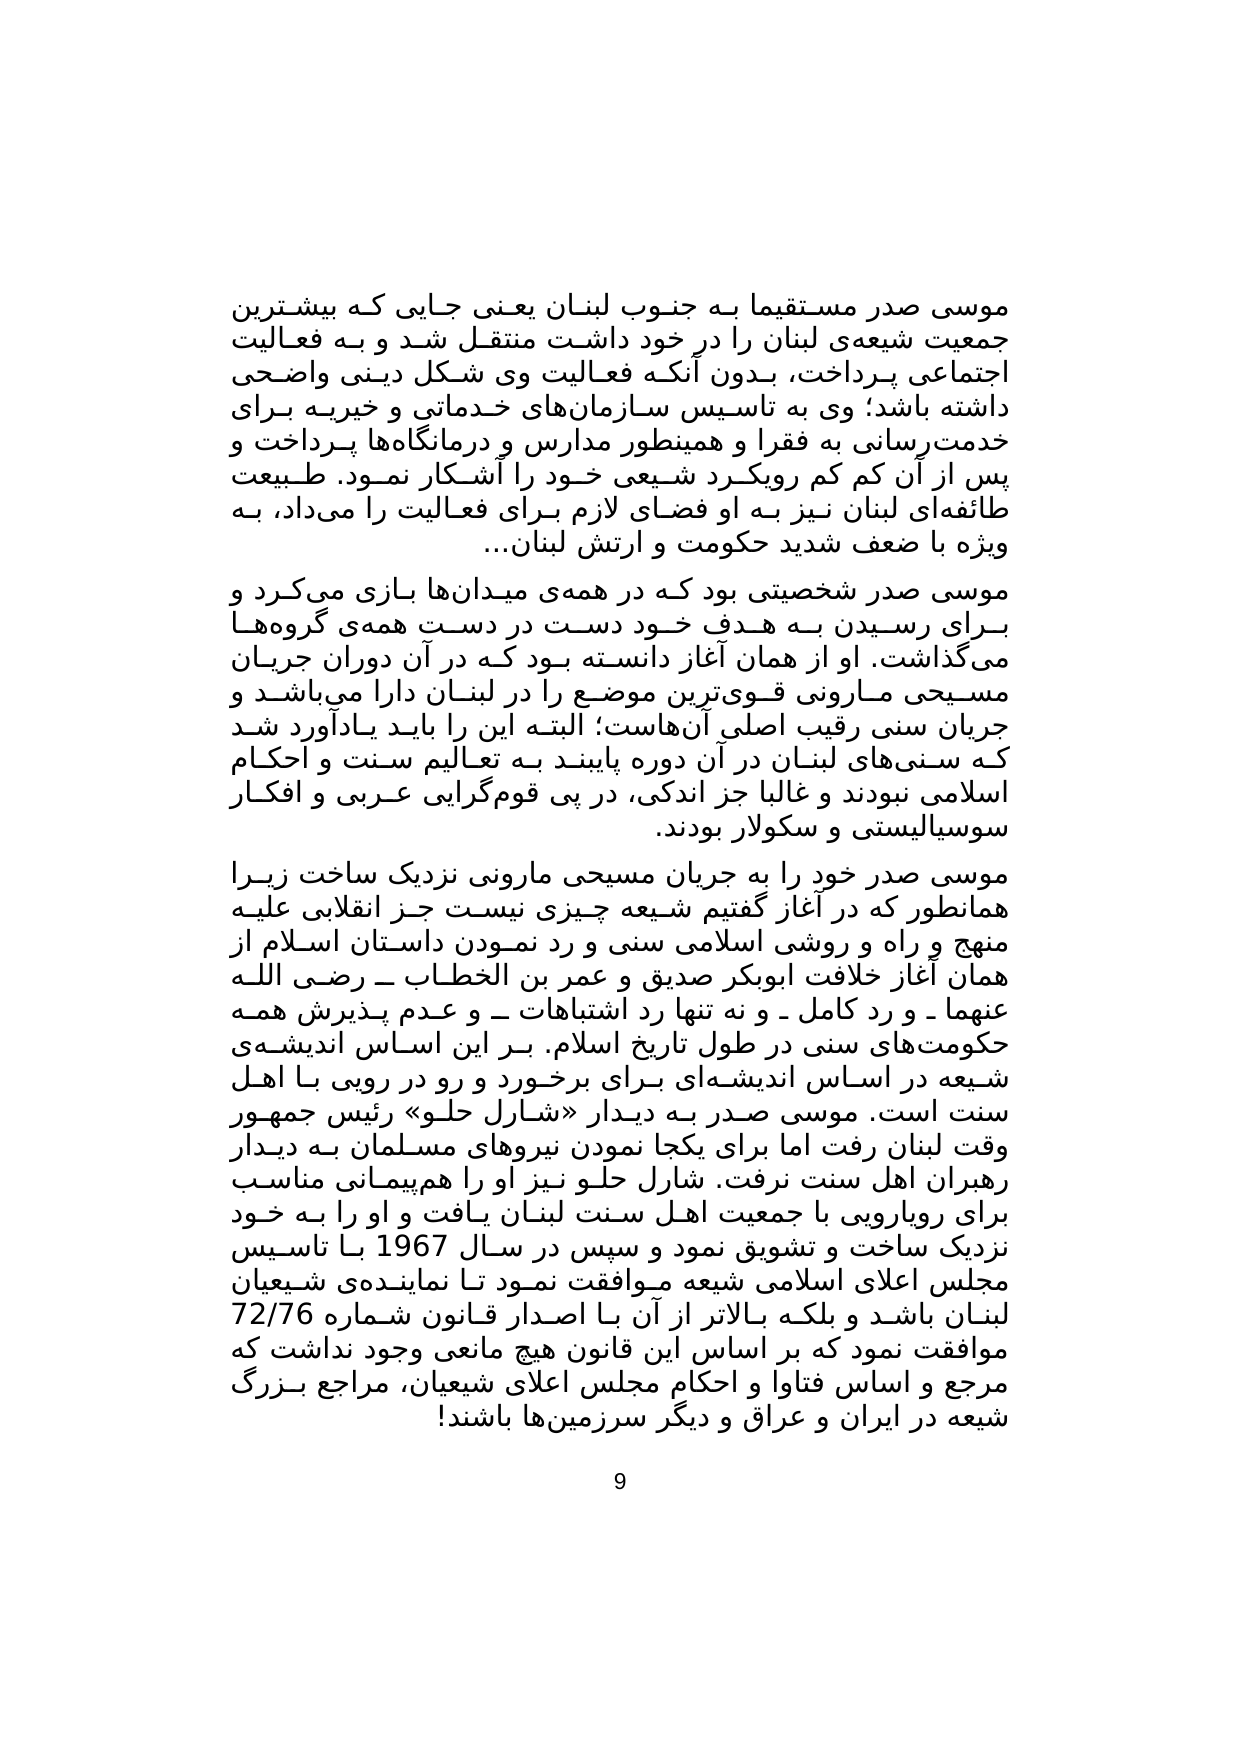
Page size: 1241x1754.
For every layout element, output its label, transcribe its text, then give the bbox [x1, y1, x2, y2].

text موسی صدر شخصیتی بود که در همه‌ی میدان‌ها بازی می‌کرد و برای رسیدن به هدف خود دست در دست همه‌ی گروه‌ها می‌گذاشت. او از همان آغاز دانسته بود که در آن دوران جریان مسیحی مارونی قوی‌ترین موضع را در لبنان دارا می‌باشد و جریان سنی رقیب اصلی آن‌هاست؛ البته این را باید یادآورد شد که سنی‌های لبنان در آن دوره پایبند به تعالیم سنت و احکام اسلامی نبودند و غالبا جز اندکی، در پی قوم‌گرایی عربی و افکار سوسیالیستی و سکولار بودند. [230, 572, 1010, 844]
text موسی صدر مستقیما به جنوب لبنان یعنی جایی که بیشترین جمعیت شیعه‌ی لبنان را در خود داشت منتقل شد و به فعالیت اجتماعی پرداخت، بدون آنکه فعالیت وی شکل دینی واضحی داشته باشد؛ وی به تاسیس سازمان‌های خدماتی و خیریه برای خدمت‌رسانی به فقرا و همینطور مدارس و درمانگاه‌ها پرداخت و پس از آن کم کم رویکرد شیعی خود را آشکار نمود. طبیعت طائفه‌ای لبنان نیز به او فضای لازم برای فعالیت را می‌داد، به ویژه با ضعف شدید حکومت و ارتش لبنان... [230, 288, 1010, 559]
text موسی صدر خود را به جریان مسیحی مارونی نزدیک ساخت زیرا همانطور که در آغاز گفتیم شیعه چیزی نیست جز انقلابی علیه منهج و راه و روشی اسلامی سنی و رد نمودن داستان اسلام از همان آغاز خلافت ابوبکر صدیق و عمر بن الخطاب ـ رضی الله عنهما ـ و رد کامل ـ و نه تنها رد اشتباهات ـ و عدم پذیرش همه حکومت‌های سنی در طول تاریخ اسلام. بر این اساس اندیشه‌ی شیعه در اساس اندیشه‌ای برای برخورد و رو در رویی با اهل سنت است. موسی صدر به دیدار «شارل حلو» رئیس جمهور وقت لبنان رفت اما برای یکجا نمودن نیروهای مسلمان به دیدار رهبران اهل سنت نرفت. شارل حلو نیز او را هم‌پیمانی مناسب برای رویارویی با جمعیت اهل سنت لبنان یافت و او را به خود نزدیک ساخت و تشویق نمود و سپس در سال 1967 با تاسیس مجلس اعلای اسلامی شیعه موافقت نمود تا نماینده‌ی شیعیان لبنان باشد و بلکه بالاتر از آن با اصدار قانون شماره 72/76 موافقت نمود که بر اساس این قانون هیچ مانعی وجود نداشت که مرجع و اساس فتاوا و احکام مجلس اعلای شیعیان، مراجع بزرگ شیعه در ایران و عراق و دیگر سرزمین‌ها باشند! [230, 856, 1010, 1433]
